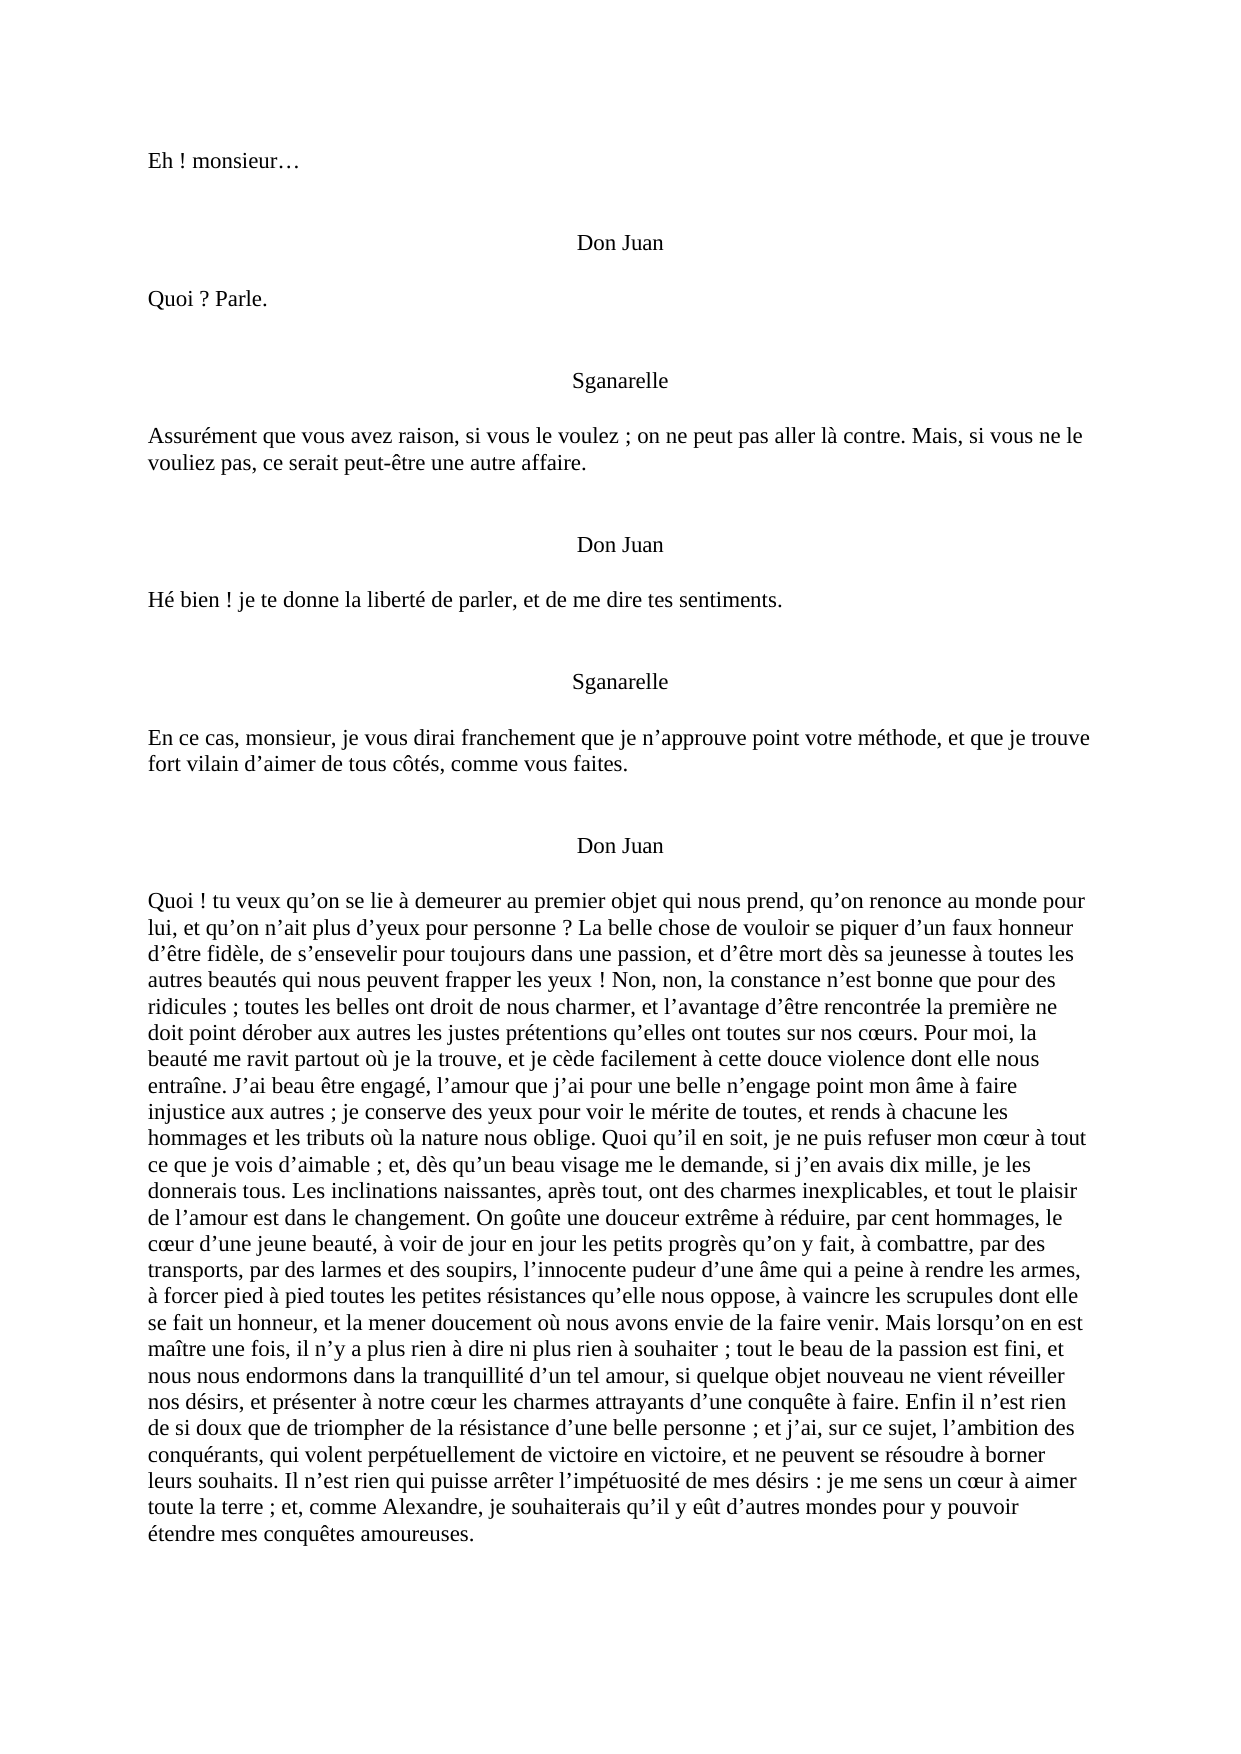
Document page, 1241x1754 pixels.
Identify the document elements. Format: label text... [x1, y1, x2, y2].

text En ce cas, monsieur, je vous dirai franchement que je n’approuve point votre méthode, et que je trouve fort vilain d’aimer de tous côtés, comme vous faites. [148, 723, 1093, 776]
text Hé bien ! je te donne la liberté de parler, et de me dire tes sentiments. [148, 586, 1093, 612]
text Don Juan [148, 832, 1093, 858]
text Sganarelle [148, 668, 1093, 694]
text Sganarelle [148, 367, 1093, 393]
text Eh ! monsieur… [148, 148, 1093, 174]
text Quoi ? Parle. [148, 285, 1093, 311]
text Don Juan [148, 229, 1093, 256]
text Assurément que vous avez raison, si vous le voulez ; on ne peut pas aller là contre. Mais, si vous ne le vouliez pas, ce serait peut-être une autre affaire. [148, 422, 1093, 475]
text Don Juan [148, 531, 1093, 557]
text Quoi ! tu veux qu’on se lie à demeurer au premier objet qui nous prend, qu’on renonce au monde pour lui, et qu’on n’ait plus d’yeux pour personne ? La belle chose de vouloir se piquer d’un faux honneur d’être fidèle, de s’ensevelir pour toujours dans une passion, et d’être mort dès sa jeunesse à toutes les autres beautés qui nous peuvent frapper les yeux ! Non, non, la constance n’est bonne que pour des ridicules ; toutes les belles ont droit de nous charmer, et l’avantage d’être rencontrée la première ne doit point dérober aux autres les justes prétentions qu’elles ont toutes sur nos cœurs. Pour moi, la beauté me ravit partout où je la trouve, et je cède facilement à cette douce violence dont elle nous entraîne. J’ai beau être engagé, l’amour que j’ai pour une belle n’engage point mon âme à faire injustice aux autres ; je conserve des yeux pour voir le mérite de toutes, et rends à chacune les hommages et les tributs où la nature nous oblige. Quoi qu’il en soit, je ne puis refuser mon cœur à tout ce que je vois d’aimable ; et, dès qu’un beau visage me le demande, si j’en avais dix mille, je les donnerais tous. Les inclinations naissantes, après tout, ont des charmes inexplicables, et tout le plaisir de l’amour est dans le changement. On goûte une douceur extrême à réduire, par cent hommages, le cœur d’une jeune beauté, à voir de jour en jour les petits progrès qu’on y fait, à combattre, par des transports, par des larmes et des soupirs, l’innocente pudeur d’une âme qui a peine à rendre les armes, à forcer pied à pied toutes les petites résistances qu’elle nous oppose, à vaincre les scrupules dont elle se fait un honneur, et la mener doucement où nous avons envie de la faire venir. Mais lorsqu’on en est maître une fois, il n’y a plus rien à dire ni plus rien à souhaiter ; tout le beau de la passion est fini, et nous nous endormons dans la tranquillité d’un tel amour, si quelque objet nouveau ne vient réveiller nos désirs, et présenter à notre cœur les charmes attrayants d’une conquête à faire. Enfin il n’est rien de si doux que de triompher de la résistance d’une belle personne ; et j’ai, sur ce sujet, l’ambition des conquérants, qui volent perpétuellement de victoire en victoire, et ne peuvent se résoudre à borner leurs souhaits. Il n’est rien qui puisse arrêter l’impétuosité de mes désirs : je me sens un cœur à aimer toute la terre ; et, comme Alexandre, je souhaiterais qu’il y eût d’autres mondes pour y pouvoir étendre mes conquêtes amoureuses. [148, 887, 1093, 1546]
